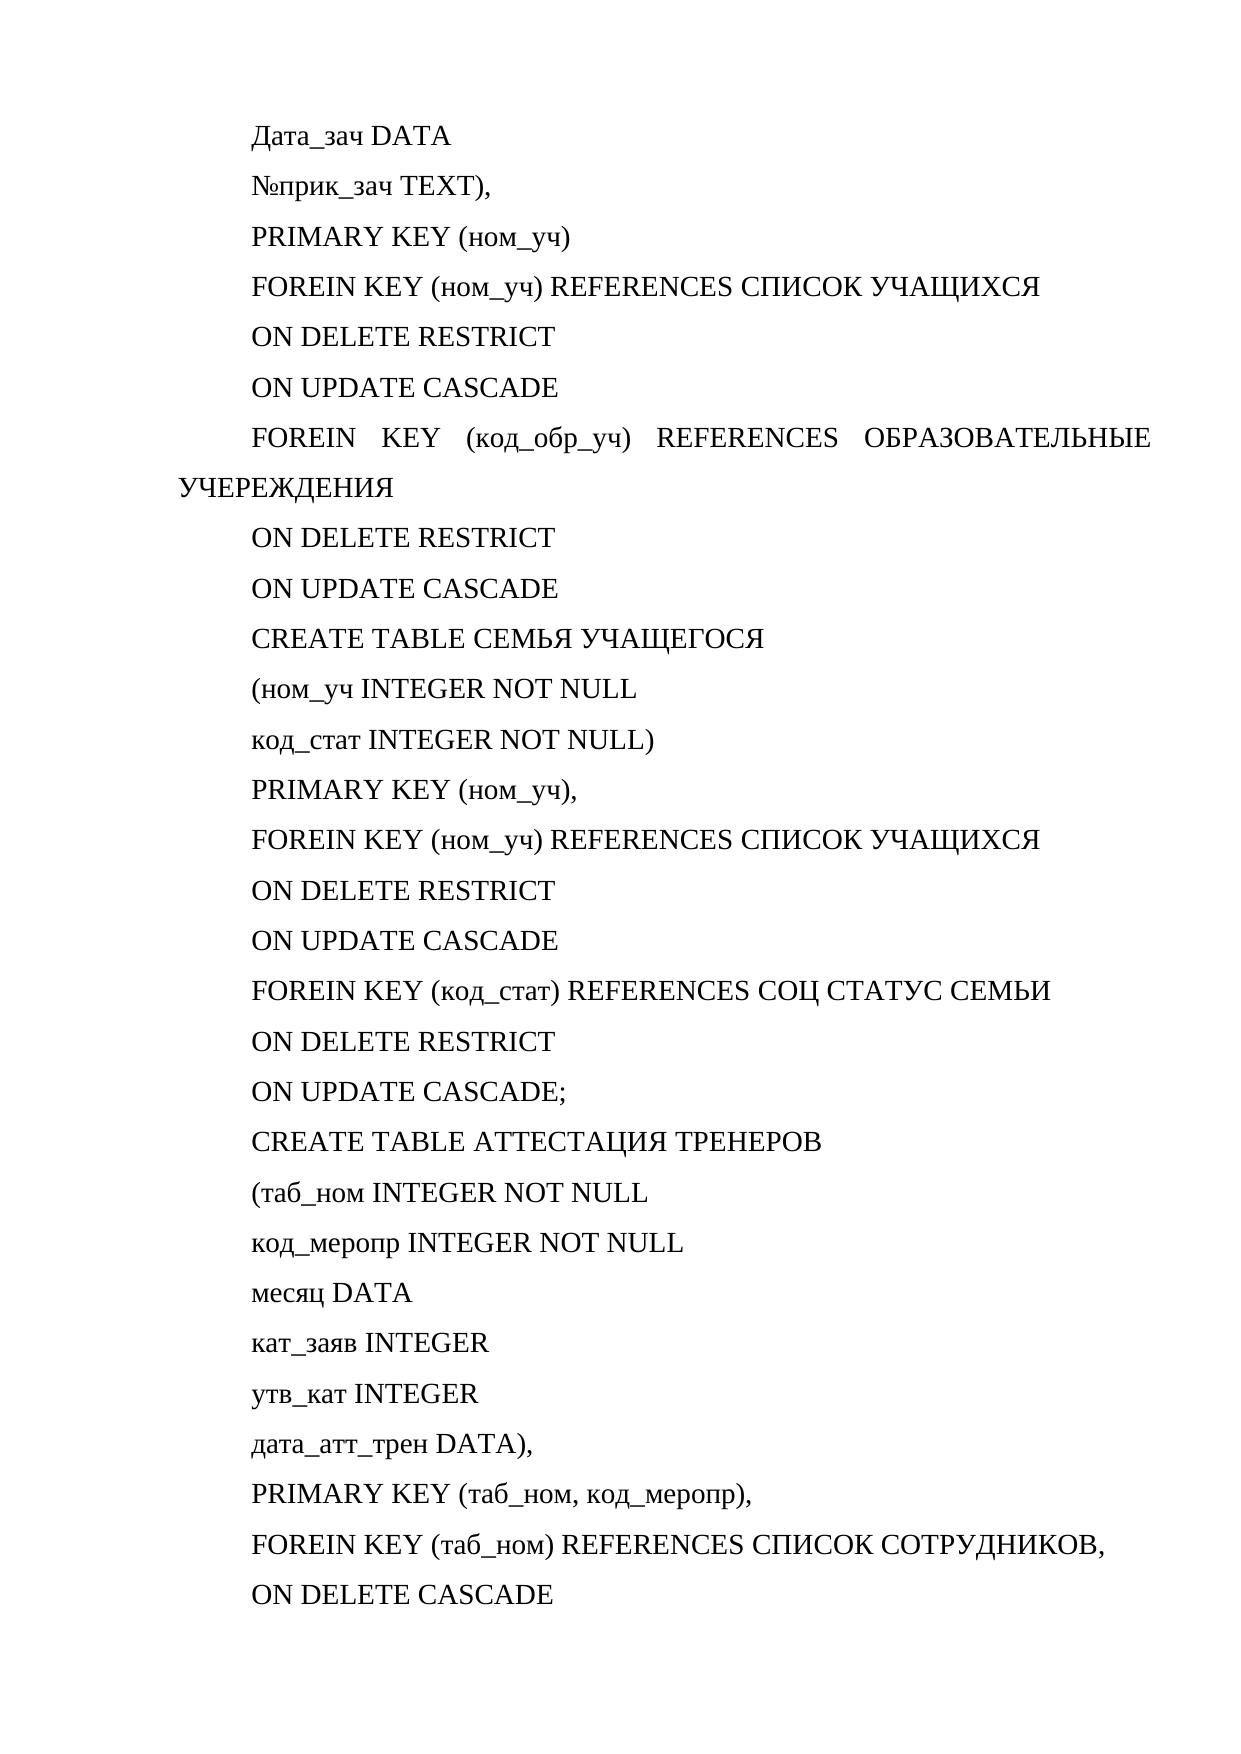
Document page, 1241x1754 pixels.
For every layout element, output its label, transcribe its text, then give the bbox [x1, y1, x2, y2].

text ON UPDATE CASCADE; [177, 1074, 1152, 1108]
text кат_заяв INTEGER [177, 1326, 1152, 1359]
text ON UPDATE CASCADE [177, 571, 1152, 604]
text CREATE TABLE СЕМЬЯ УЧАЩЕГОСЯ [177, 621, 1152, 655]
text ON UPDATE CASCADE [177, 923, 1152, 957]
text код_стат INTEGER NOT NULL) [177, 722, 1152, 755]
text утв_кат INTEGER [177, 1376, 1152, 1409]
text FOREIN KEY (таб_ном) REFERENCES СПИСОК СОТРУДНИКОВ, [177, 1527, 1152, 1560]
text Дата_зач DATA [177, 118, 1152, 152]
text ON DELETE RESTRICT [177, 1024, 1152, 1057]
text PRIMARY KEY (ном_уч) [177, 219, 1152, 252]
text ON UPDATE CASCADE [177, 370, 1152, 403]
text PRIMARY KEY (таб_ном, код_меропр), [177, 1477, 1152, 1510]
text №прик_зач TEXT), [177, 168, 1152, 202]
text (таб_ном INTEGER NOT NULL [177, 1175, 1152, 1208]
text ON DELETE RESTRICT [177, 873, 1152, 906]
text дата_атт_трен DATA), [177, 1426, 1152, 1460]
text FOREIN KEY (код_стат) REFERENCES СОЦ СТАТУС СЕМЬИ [177, 973, 1152, 1007]
text FOREIN KEY (ном_уч) REFERENCES СПИСОК УЧАЩИХСЯ [177, 822, 1152, 856]
text ON DELETE RESTRICT [177, 319, 1152, 353]
text код_меропр INTEGER NOT NULL [177, 1225, 1152, 1258]
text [177, 269, 1152, 303]
text месяц DATA [177, 1275, 1152, 1309]
text ON DELETE CASCADE [177, 1577, 1152, 1611]
text FOREIN KEY (код_обр_уч) REFERENCES ОБРАЗОВАТЕЛЬНЫЕ УЧЕРЕЖДЕНИЯ [177, 420, 1152, 504]
text CREATE TABLE АТТЕСТАЦИЯ ТРЕНЕРОВ [177, 1124, 1152, 1158]
text PRIMARY KEY (ном_уч), [177, 772, 1152, 806]
text ON DELETE RESTRICT [177, 521, 1152, 554]
text (ном_уч INTEGER NOT NULL [177, 672, 1152, 705]
